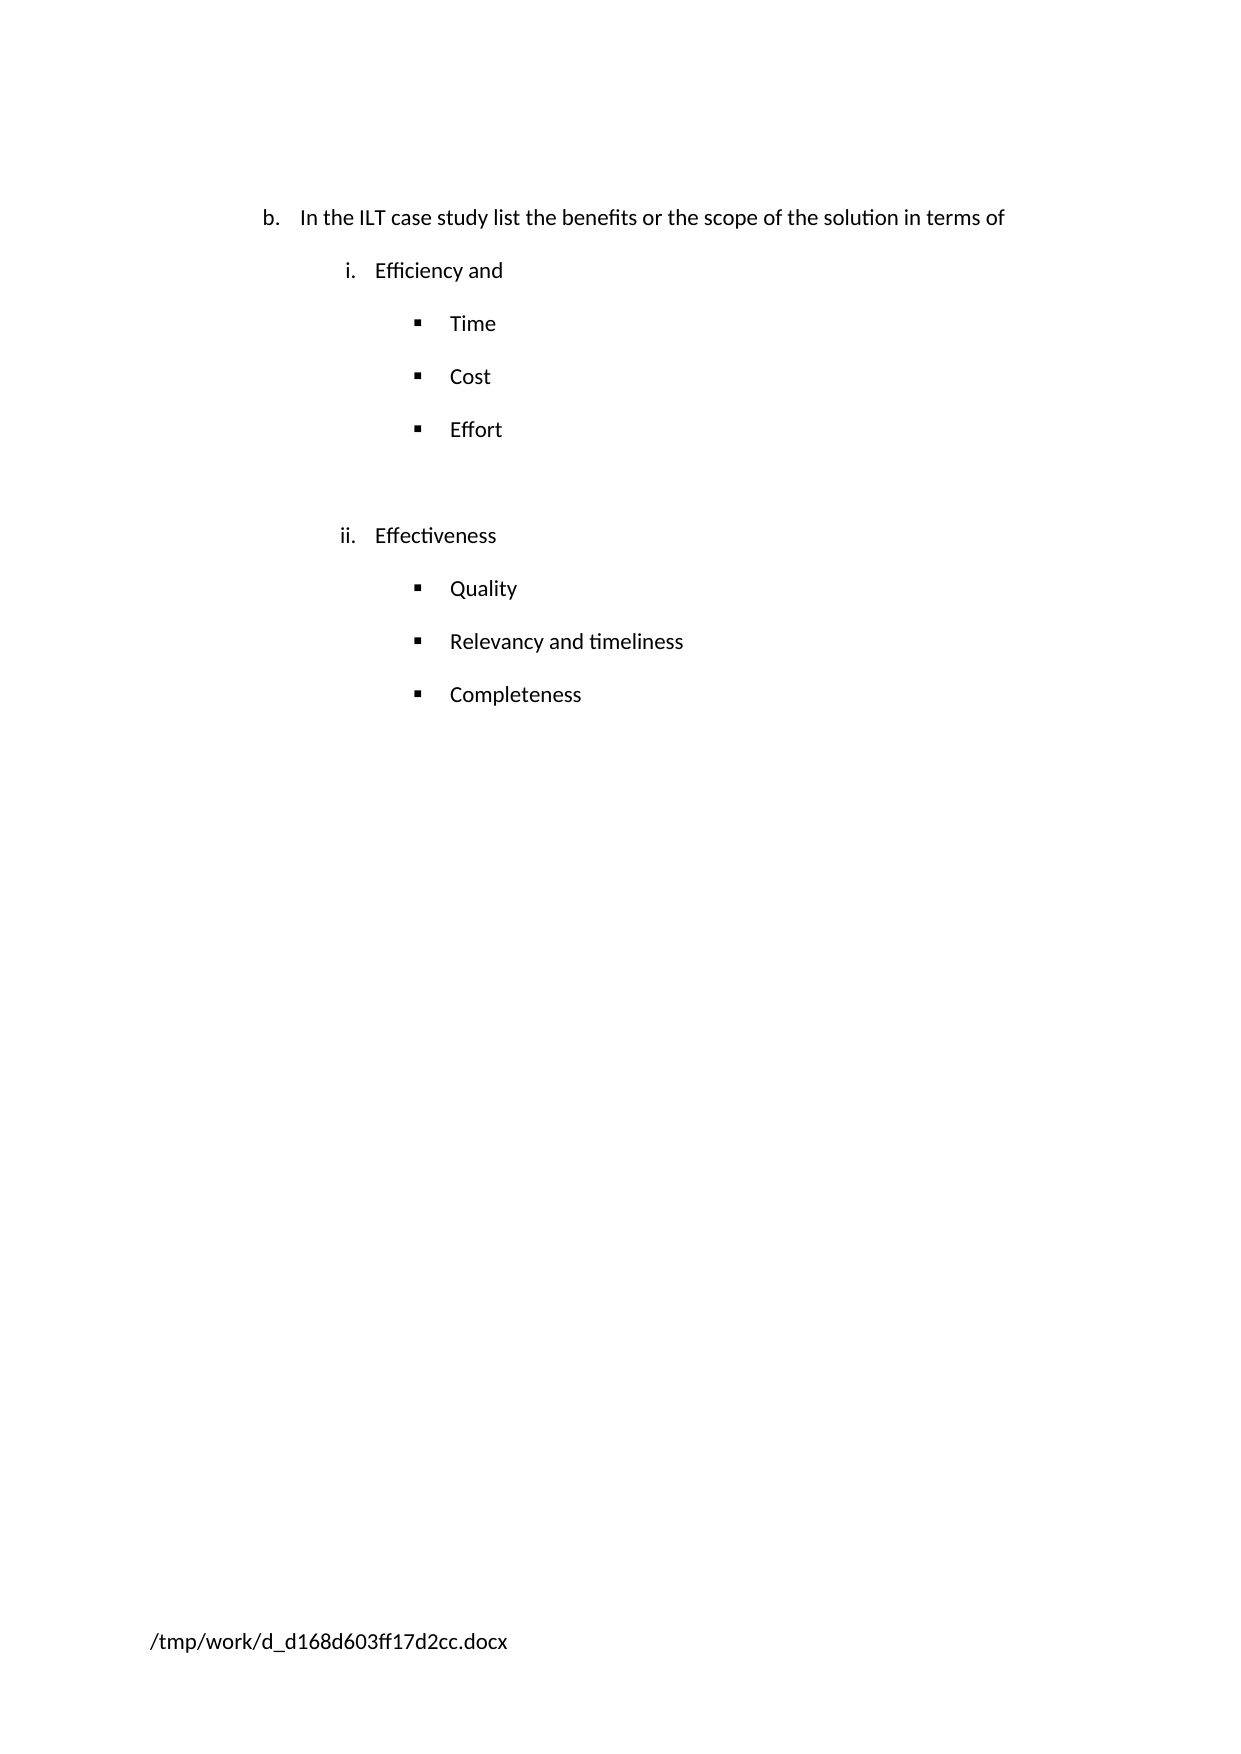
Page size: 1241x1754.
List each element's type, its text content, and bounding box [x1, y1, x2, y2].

list Time [412, 309, 1090, 337]
list Quality [412, 574, 1090, 602]
list Completeness [412, 680, 1090, 708]
list In the ILT case study list the benefits or the scope of the solution in terms of [262, 203, 1090, 231]
list Efficiency and [356, 256, 1090, 284]
list Relevancy and timeliness [412, 627, 1090, 655]
list Effectiveness [356, 521, 1090, 549]
list Effort [412, 415, 1090, 443]
list Cost [412, 362, 1090, 390]
